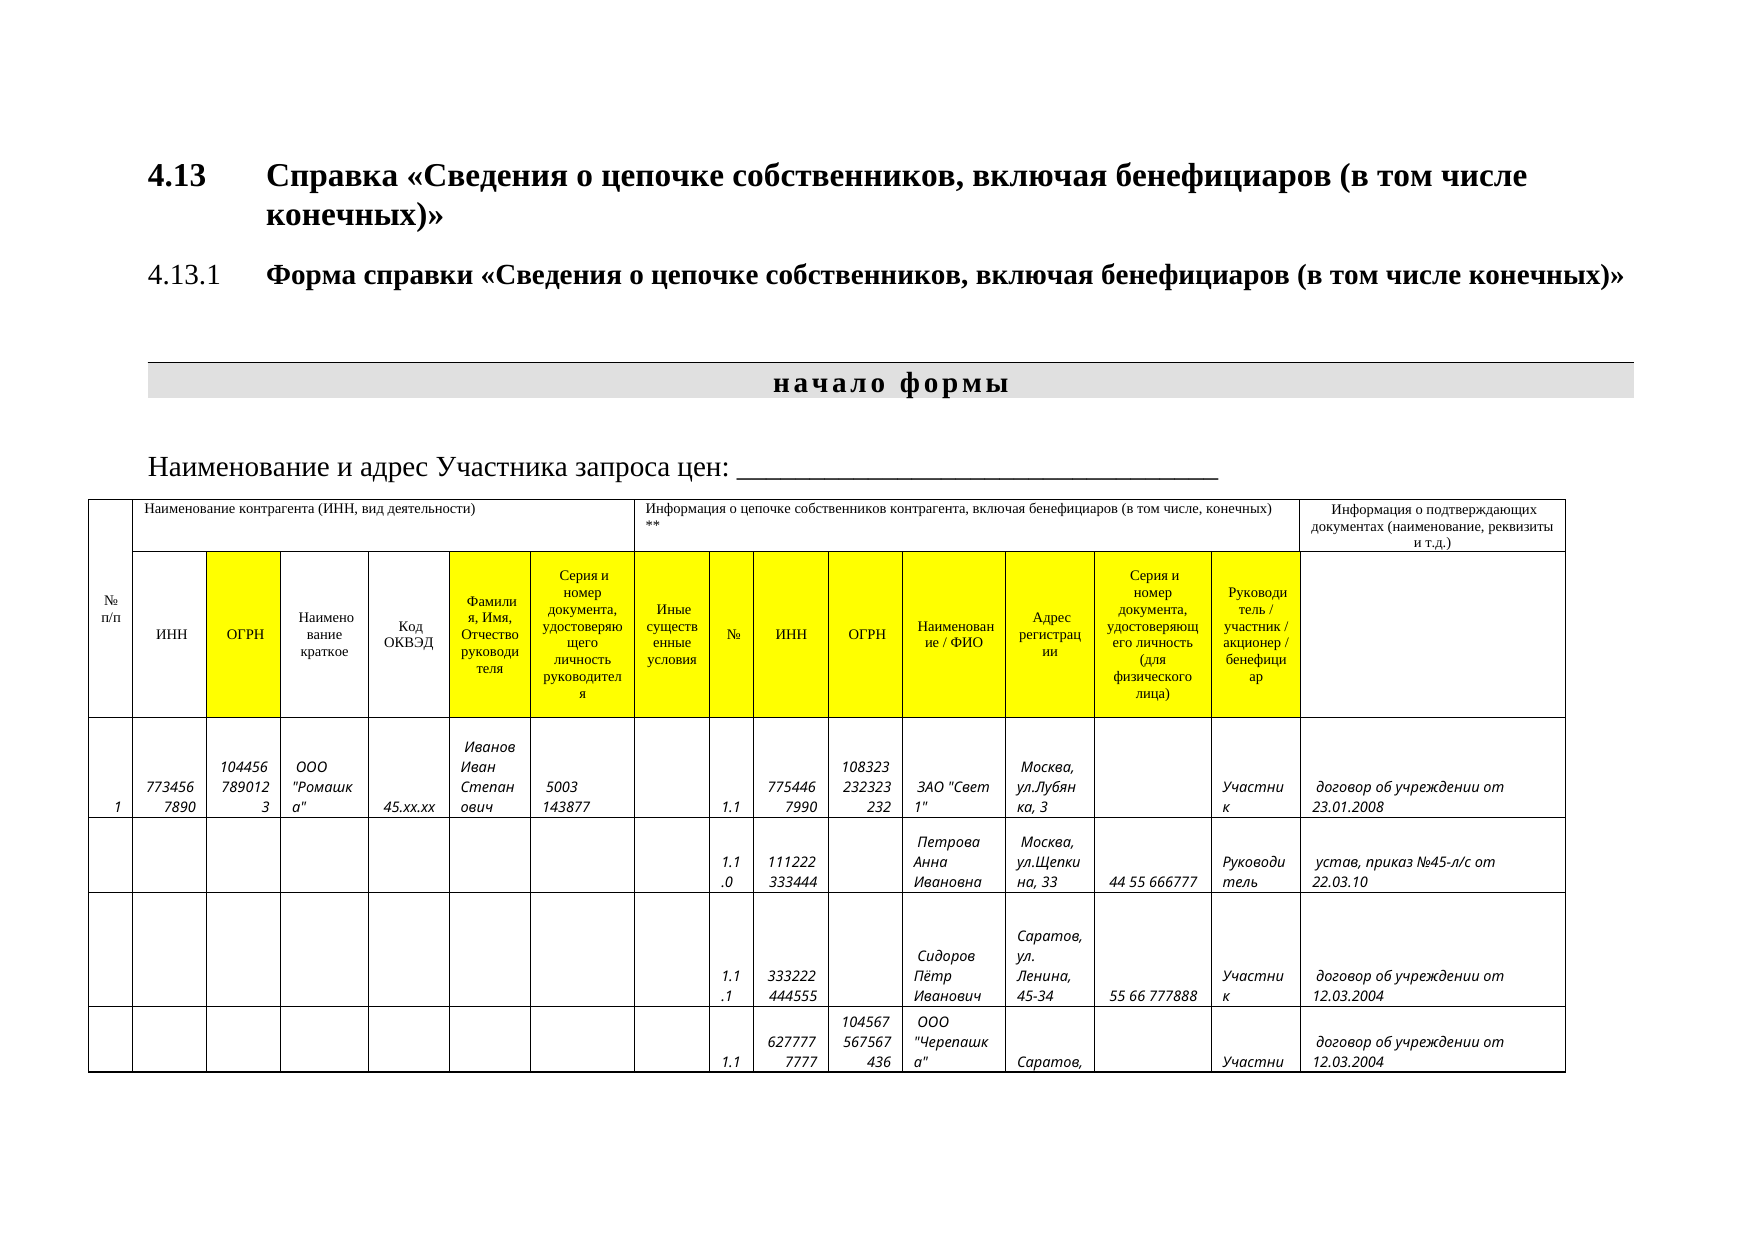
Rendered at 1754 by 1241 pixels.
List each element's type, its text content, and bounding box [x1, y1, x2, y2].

subtitle Справка «Сведения о цепочке собственников, включая бенефициаров (в том числе конечных)» [148, 156, 1636, 232]
table_cell ЗАО "Свет 1" [903, 718, 1005, 817]
table_cell 104567567567436 [829, 1007, 902, 1071]
table_cell Иванов Иван Степанович [450, 718, 530, 817]
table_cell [1301, 1007, 1565, 1071]
table_cell [89, 893, 132, 1006]
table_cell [1006, 1007, 1094, 1071]
table_cell 6277777777 [754, 1007, 828, 1071]
table_cell Наименование / ФИО [903, 552, 1005, 717]
table_cell [207, 818, 280, 892]
table_cell 333222444555 [754, 893, 828, 1006]
list Форма справки «Сведения о цепочке собственников, включая бенефициаров (в том числе конечных)» [148, 257, 1636, 291]
table_cell Код ОКВЭД [369, 552, 449, 717]
table_cell ООО "Черепашка" [903, 1007, 1005, 1071]
table_cell 1.1.1 [710, 893, 753, 1006]
table_cell [1095, 1007, 1211, 1071]
table_cell [207, 1007, 280, 1071]
table_cell [829, 818, 902, 892]
table_header № п/п [89, 500, 132, 717]
table_cell ИНН [133, 552, 206, 717]
text Наименование и адрес Участника запроса цен: _________________________________ [148, 449, 1636, 482]
table_cell 7734567890 [133, 718, 206, 817]
table_cell 55 66 777888 [1095, 893, 1211, 1006]
table_header Информация о подтверждающих документах (наименование, реквизиты и т.д.) [1300, 500, 1565, 551]
table_cell [450, 818, 530, 892]
table_cell [635, 893, 709, 1006]
table_cell 44 55 666777 [1095, 818, 1211, 892]
table_header Информация о цепочке собственников контрагента, включая бенефициаров (в том числе, конечных) ** [635, 500, 1299, 551]
table_cell ОГРН [829, 552, 902, 717]
table_cell [829, 893, 902, 1006]
table_cell Иные существенные условия [635, 552, 709, 717]
table_cell Москва, ул.Щепкина, 33 [1006, 818, 1094, 892]
table_cell [89, 1007, 132, 1071]
table_cell [281, 1007, 368, 1071]
table_cell Участник [1212, 893, 1300, 1006]
table_cell [133, 1007, 206, 1071]
table_cell 5003 143877 [531, 718, 634, 817]
table_cell [207, 893, 280, 1006]
table_cell 1 [89, 718, 132, 817]
table_cell [369, 818, 449, 892]
table_cell [369, 893, 449, 1006]
table_cell Адрес регистрации [1006, 552, 1094, 717]
table_cell ИНН [754, 552, 828, 717]
table_cell [281, 893, 368, 1006]
table_cell 1.1.2 [710, 1007, 753, 1071]
table_cell Участник [1212, 718, 1300, 817]
table_cell 45.xx.xx [369, 718, 449, 817]
table_cell [635, 718, 709, 817]
table_cell Петрова Анна Ивановна [903, 818, 1005, 892]
table_cell Саратов, ул. Ленина, 45-34 [1006, 893, 1094, 1006]
table_cell Серия и номер документа, удостоверяющего личность (для физического лица) [1095, 552, 1211, 717]
table_cell [635, 818, 709, 892]
table_cell Серия и номер документа, удостоверяющего личность руководителя [531, 552, 634, 717]
table_cell устав, приказ №45-л/с от 22.03.10 [1301, 818, 1565, 892]
table_cell Руководитель / участник / акционер / бенефициар [1212, 552, 1300, 717]
table_cell ОГРН [207, 552, 280, 717]
table_cell договор об учреждении от 23.01.2008 [1301, 718, 1565, 817]
table_cell Москва, ул.Лубянка, 3 [1006, 718, 1094, 817]
table_cell № [710, 552, 753, 717]
table_cell 1.1 [710, 718, 753, 817]
table_cell [450, 1007, 530, 1071]
table_cell [281, 818, 368, 892]
table_cell [1095, 718, 1211, 817]
table_cell [635, 1007, 709, 1071]
table_cell [133, 818, 206, 892]
table_cell [1301, 552, 1565, 717]
text начало формы [148, 363, 1634, 398]
table_cell 108323232323232 [829, 718, 902, 817]
table_cell Фамилия, Имя, Отчество руководителя [450, 552, 530, 717]
table_cell [450, 893, 530, 1006]
table_cell [133, 893, 206, 1006]
table_cell [89, 818, 132, 892]
table_cell ООО "Ромашка" [281, 718, 368, 817]
table_cell Наименование краткое [281, 552, 368, 717]
table_cell [531, 818, 634, 892]
table_header Наименование контрагента (ИНН, вид деятельности) [133, 500, 634, 551]
table_cell 1044567890123 [207, 718, 280, 817]
table_cell [531, 1007, 634, 1071]
table_cell 111222333444 [754, 818, 828, 892]
table_cell 1.1.0 [710, 818, 753, 892]
table_cell [531, 893, 634, 1006]
table_cell Сидоров Пётр Иванович [903, 893, 1005, 1006]
table_cell договор об учреждении от 12.03.2004 [1301, 893, 1565, 1006]
table_cell [369, 1007, 449, 1071]
table_cell Руководитель [1212, 818, 1300, 892]
table_cell 7754467990 [754, 718, 828, 817]
table_cell Участник [1212, 1007, 1300, 1071]
